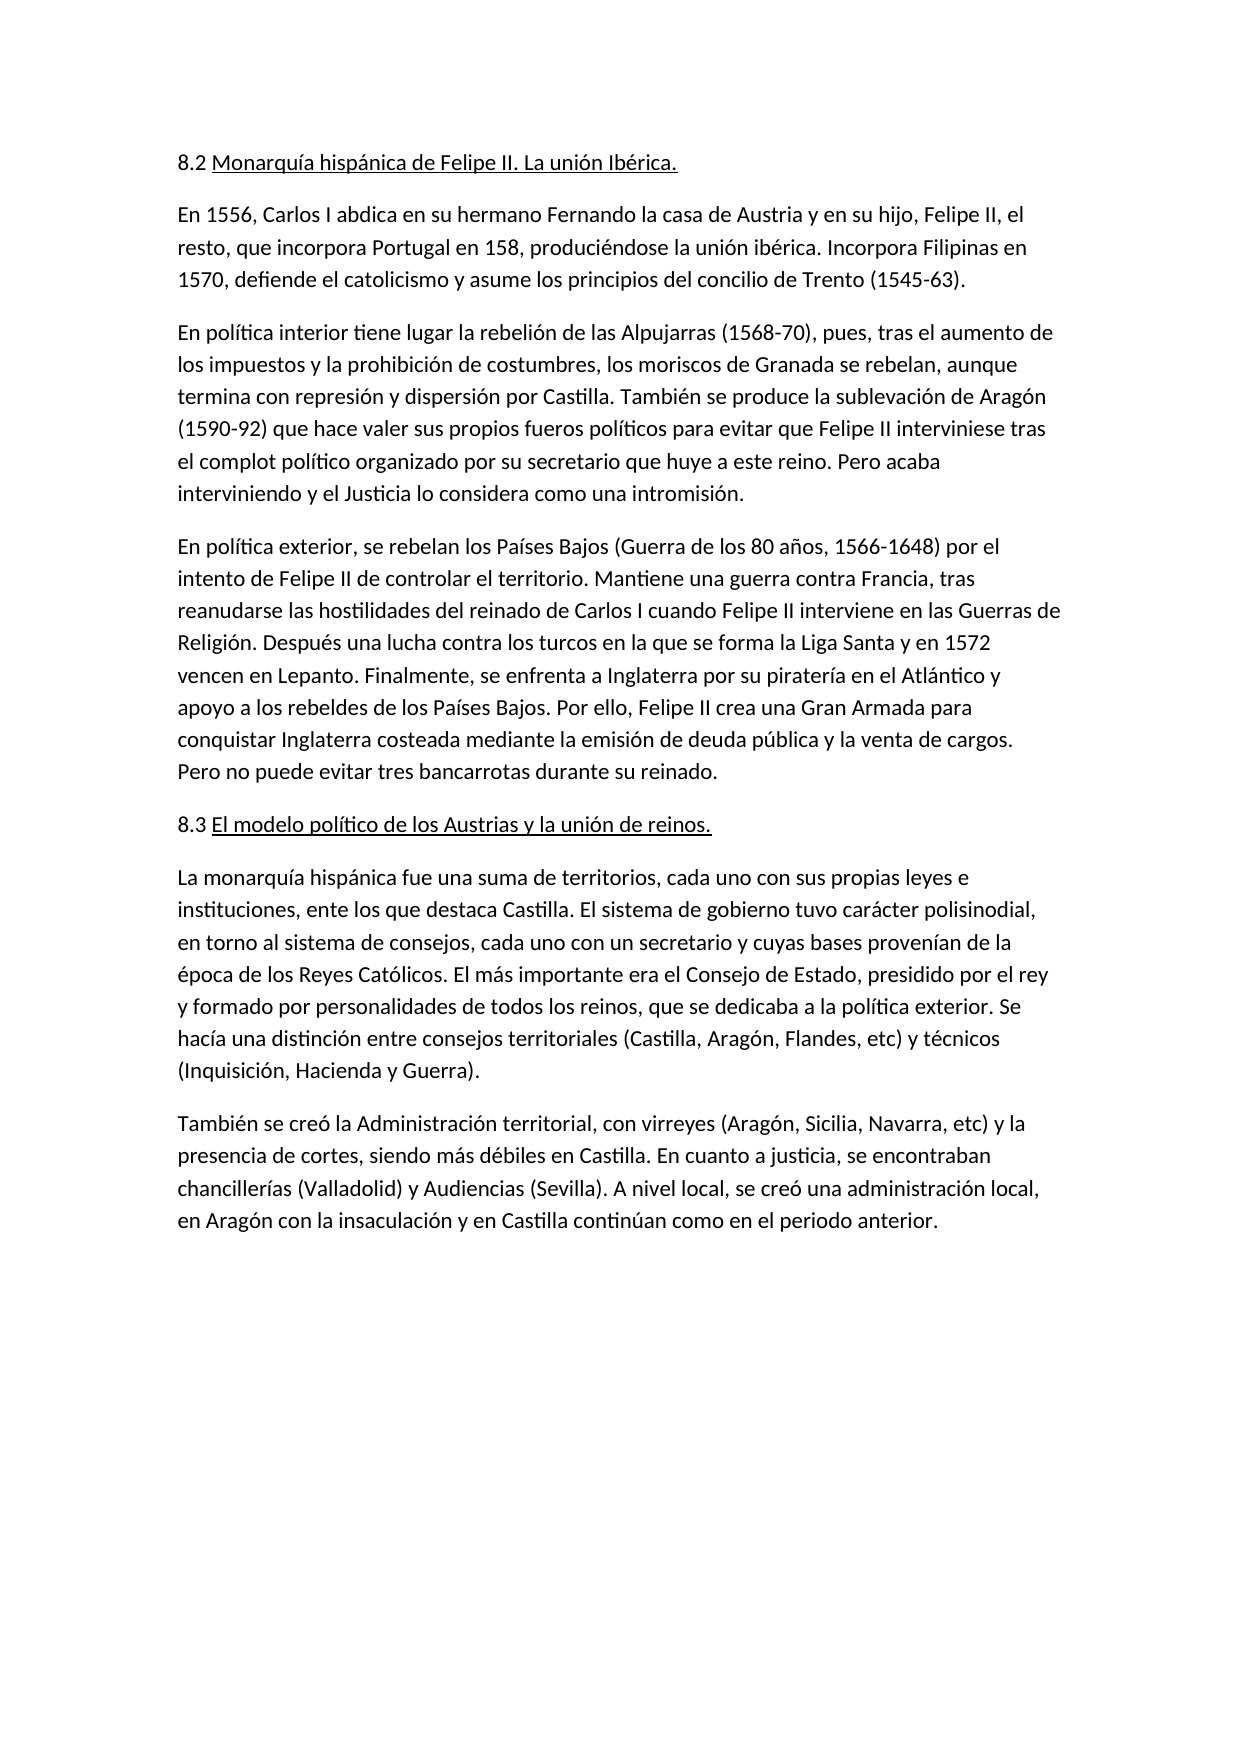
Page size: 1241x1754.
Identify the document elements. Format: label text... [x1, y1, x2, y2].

text En política exterior, se rebelan los Países Bajos (Guerra de los 80 años, 1566-1648) por el intento de Felipe II de controlar el territorio. Mantiene una guerra contra Francia, tras reanudarse las hostilidades del reinado de Carlos I cuando Felipe II interviene en las Guerras de Religión. Después una lucha contra los turcos en la que se forma la Liga Santa y en 1572 vencen en Lepanto. Finalmente, se enfrenta a Inglaterra por su piratería en el Atlántico y apoyo a los rebeldes de los Países Bajos. Por ello, Felipe II crea una Gran Armada para conquistar Inglaterra costeada mediante la emisión de deuda pública y la venta de cargos. Pero no puede evitar tres bancarrotas durante su reinado. [177, 532, 1063, 785]
text 8.2 Monarquía hispánica de Felipe II. La unión Ibérica. [177, 148, 1063, 176]
text 8.3 El modelo político de los Austrias y la unión de reinos. [177, 810, 1063, 838]
text La monarquía hispánica fue una suma de territorios, cada uno con sus propias leyes e instituciones, ente los que destaca Castilla. El sistema de gobierno tuvo carácter polisinodial, en torno al sistema de consejos, cada uno con un secretario y cuyas bases provenían de la época de los Reyes Católicos. El más importante era el Consejo de Estado, presidido por el rey y formado por personalidades de todos los reinos, que se dedicaba a la política exterior. Se hacía una distinción entre consejos territoriales (Castilla, Aragón, Flandes, etc) y técnicos (Inquisición, Hacienda y Guerra). [177, 863, 1063, 1084]
text En política interior tiene lugar la rebelión de las Alpujarras (1568-70), pues, tras el aumento de los impuestos y la prohibición de costumbres, los moriscos de Granada se rebelan, aunque termina con represión y dispersión por Castilla. También se produce la sublevación de Aragón (1590-92) que hace valer sus propios fueros políticos para evitar que Felipe II interviniese tras el complot político organizado por su secretario que huye a este reino. Pero acaba interviniendo y el Justicia lo considera como una intromisión. [177, 318, 1063, 507]
text En 1556, Carlos I abdica en su hermano Fernando la casa de Austria y en su hijo, Felipe II, el resto, que incorpora Portugal en 158, produciéndose la unión ibérica. Incorpora Filipinas en 1570, defiende el catolicismo y asume los principios del concilio de Trento (1545-63). [177, 201, 1063, 293]
text También se creó la Administración territorial, con virreyes (Aragón, Sicilia, Navarra, etc) y la presencia de cortes, siendo más débiles en Castilla. En cuanto a justicia, se encontraban chancillerías (Valladolid) y Audiencias (Sevilla). A nivel local, se creó una administración local, en Aragón con la insaculación y en Castilla continúan como en el periodo anterior. [177, 1109, 1063, 1234]
